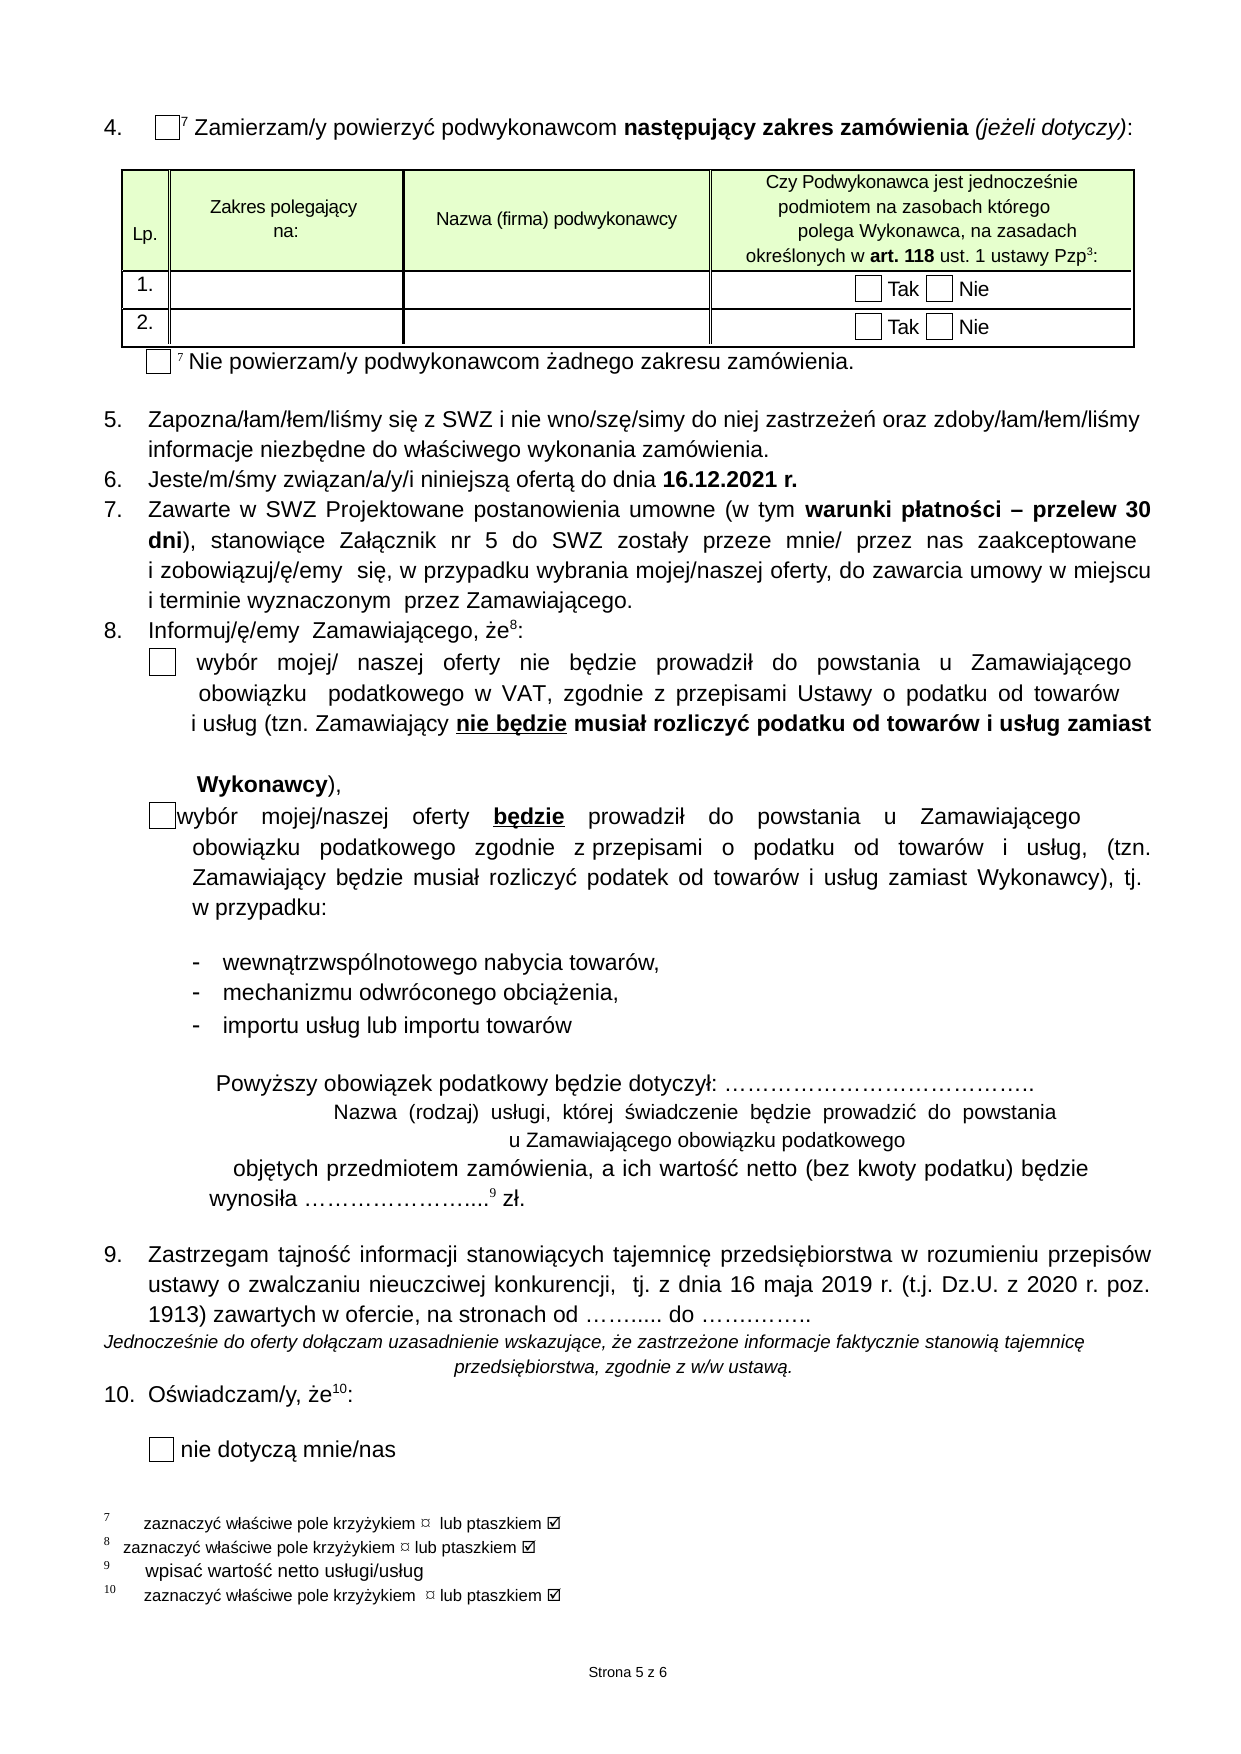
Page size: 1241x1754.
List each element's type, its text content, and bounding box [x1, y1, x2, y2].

list Oświadczam/y, że: [103, 1381, 1152, 1407]
list Informuj/ę/emy Zamawiającego, że: [103, 617, 1152, 643]
text Nazwa (rodzaj) usługi, której świadczenie będzie prowadzić do powstania u Zamawiającego obowiązku podatkowego [114, 1100, 1122, 1152]
list Zawarte w SWZ Projektowane postanowienia umowne (w tym warunki płatności – przelew 30 dni), stanowiące Załącznik nr 5 do SWZ zostały przeze mnie/ przez nas zaakceptowane i zobowiązuj/ę/emy się, w przypadku wybrania mojej/naszej oferty, do zawarcia umowy w miejscu i terminie wyznaczonym przez Zamawiającego. [103, 496, 1152, 613]
text objętych przedmiotem zamówienia, a ich wartość netto (bez kwoty podatku) będzie wynosiła ………………….... zł. [114, 1155, 1122, 1212]
text Powyższy obowiązek podatkowy będzie dotyczył: ………………………………….. [203, 1070, 1122, 1096]
list Zapozna/łam/łem/liśmy się z SWZ i nie wno/szę/simy do niej zastrzeżeń oraz zdoby/łam/łem/liśmy informacje niezbędne do właściwego wykonania zamówienia. [103, 406, 1152, 462]
list Zamierzam/y powierzyć podwykonawcom następujący zakres zamówienia (jeżeli dotyczy): [44, 114, 1152, 140]
list nie dotyczą mnie/nas [148, 1436, 1152, 1462]
table_header Czy Podwykonawca jest jednocześnie podmiotem na zasobach którego polega Wykonawca, na zasadach określonych w art. 118 ust. 1 ustawy Pzp3: [712, 171, 1133, 270]
table_header Lp. [123, 171, 168, 270]
text Jednocześnie do oferty dołączam uzasadnienie wskazujące, że zastrzeżone informacje faktycznie stanowią tajemnicę przedsiębiorstwa, zgodnie z w/w ustawą. [103, 1331, 1152, 1378]
text 7 Nie powierzam/y podwykonawcom żadnego zakresu zamówienia. [59, 348, 1226, 374]
table_header Nazwa (firma) podwykonawcy [405, 171, 709, 270]
table_cell [169, 310, 403, 346]
table_cell 1. [123, 272, 168, 308]
list Jeste/m/śmy związan/a/y/i niniejszą ofertą do dnia 16.12.2021 r. [103, 466, 1152, 492]
list wewnątrzwspólnotowego nabycia towarów, [192, 949, 1152, 975]
table_cell [171, 272, 402, 308]
table_cell [405, 272, 709, 308]
table_header Zakres polegający na: [171, 171, 402, 270]
text wybór mojej/ naszej oferty nie będzie prowadził do powstania u Zamawiającego obowiązku podatkowego w VAT, zgodnie z przepisami Ustawy o podatku od towarów i usług (tzn. Zamawiający nie będzie musiał rozliczyć podatku od towarów i usług zamiast Wykonawcy), [148, 647, 1152, 797]
table_cell Tak Nie [710, 308, 1133, 346]
list mechanizmu odwróconego obciążenia, [192, 979, 1152, 1006]
table_cell [403, 310, 710, 346]
table_cell Tak Nie [712, 270, 1133, 308]
text wybór mojej/naszej oferty będzie prowadził do powstania u Zamawiającego obowiązku podatkowego zgodnie z przepisami o podatku od towarów i usług, (tzn. Zamawiający będzie musiał rozliczyć podatek od towarów i usług zamiast Wykonawcy), tj. w przypadku: [148, 801, 1152, 920]
list Zastrzegam tajność informacji stanowiących tajemnicę przedsiębiorstwa w rozumieniu przepisów ustawy o zwalczaniu nieuczciwej konkurencji, tj. z dnia 16 maja 2019 r. (t.j. Dz.U. z 2020 r. poz. 1913) zawartych w ofercie, na stronach od ……..... do …….…….. [103, 1241, 1152, 1327]
list importu usług lub importu towarów [192, 1012, 1122, 1038]
table_cell 2. [123, 310, 169, 346]
